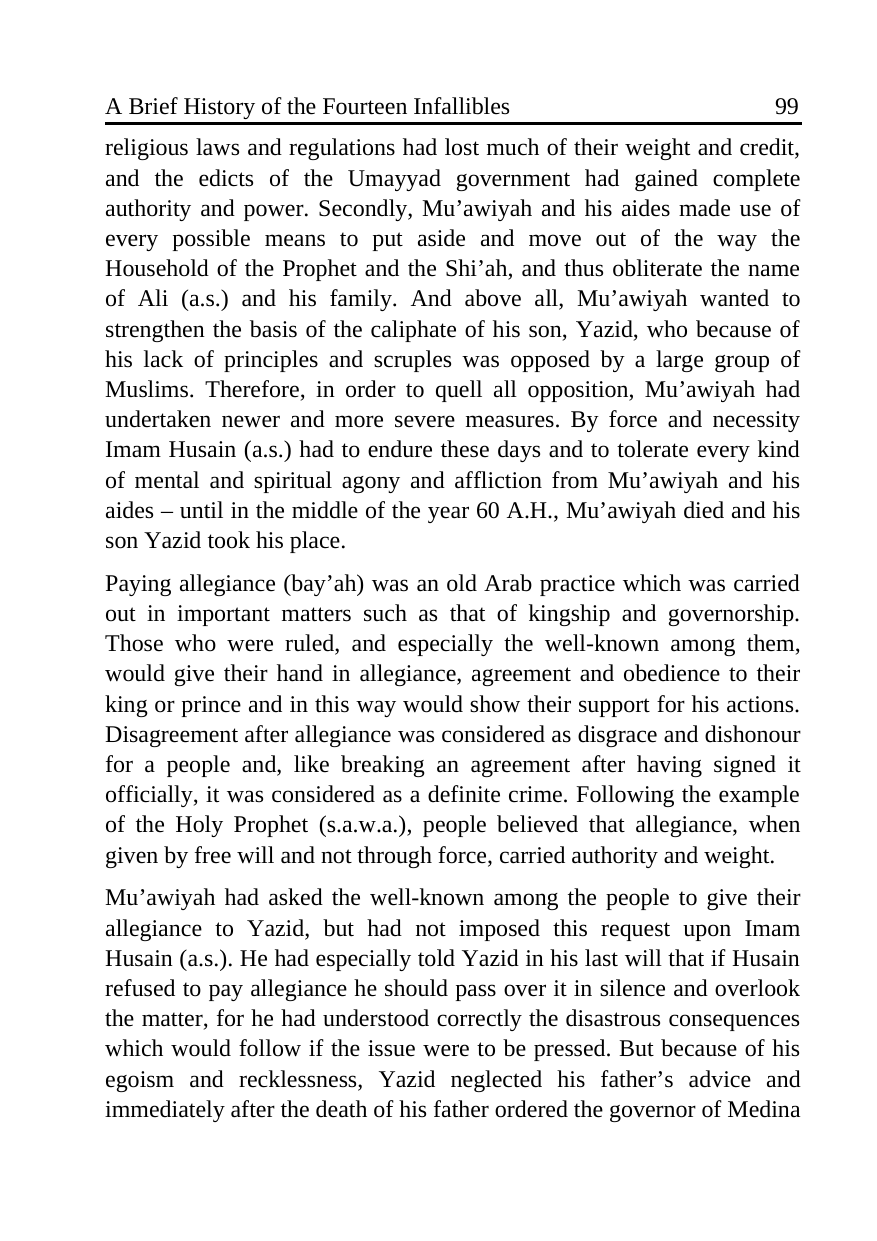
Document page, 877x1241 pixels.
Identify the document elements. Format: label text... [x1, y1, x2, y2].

text Paying allegiance (bay’ah) was an old Arab practice which was carried out in important matters such as that of kingship and governorship. Those who were ruled, and especially the well-known among them, would give their hand in allegiance, agreement and obedience to their king or prince and in this way would show their support for his actions. Disagreement after allegiance was considered as disgrace and dishonour for a people and, like breaking an agreement after having signed it officially, it was considered as a definite crime. Following the example of the Holy Prophet (s.a.w.a.), people believed that allegiance, when given by free will and not through force, carried authority and weight. [105, 567, 802, 869]
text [105, 132, 802, 554]
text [105, 882, 802, 1123]
